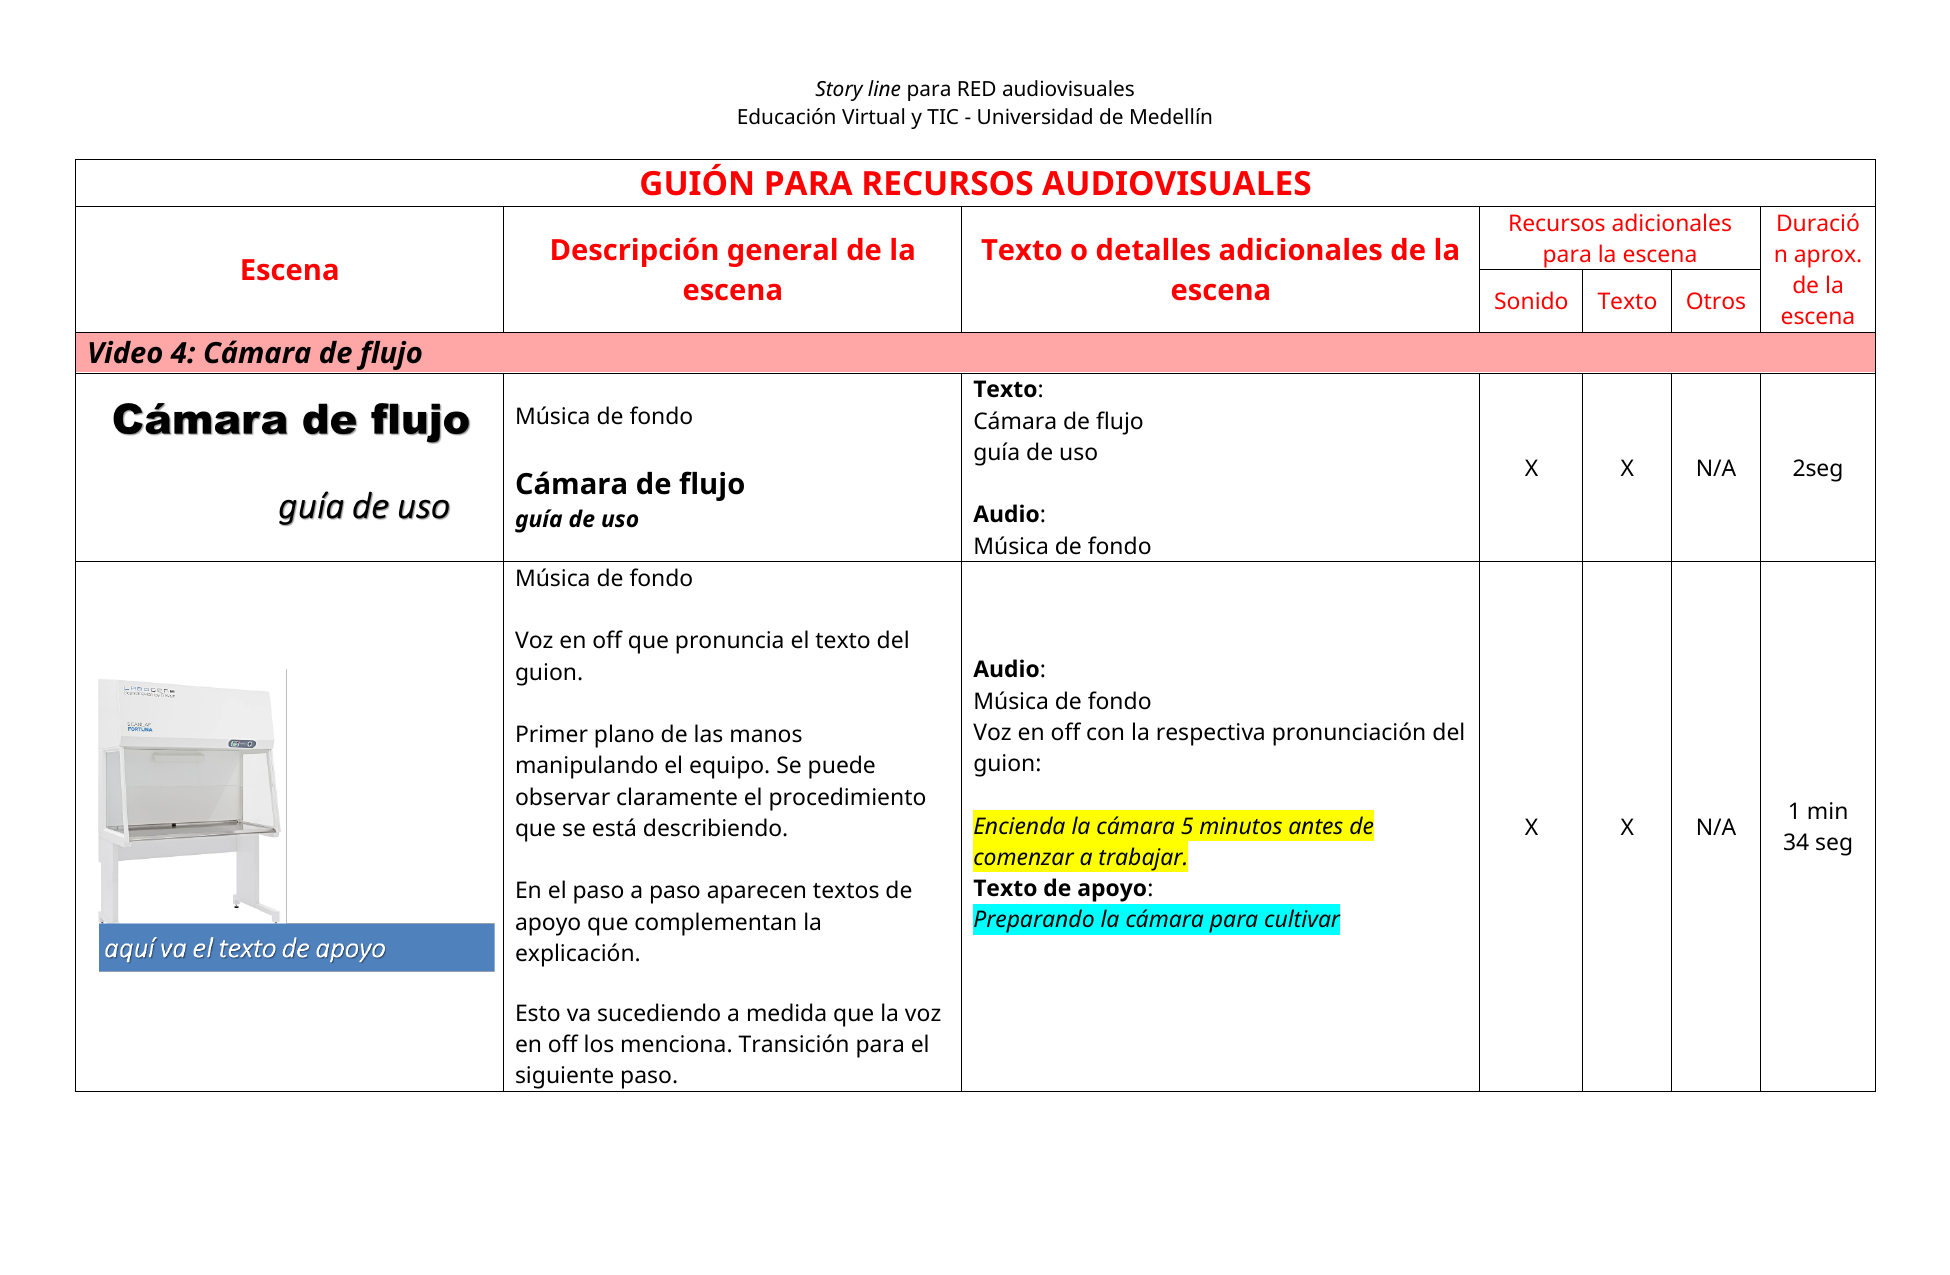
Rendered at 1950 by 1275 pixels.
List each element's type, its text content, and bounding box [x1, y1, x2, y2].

table_cell [76, 562, 503, 1091]
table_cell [504, 562, 961, 1091]
table_cell Escena [76, 207, 503, 332]
table_cell N/A [1672, 562, 1760, 1091]
table_cell N/A [1672, 374, 1760, 561]
table_cell [76, 374, 503, 561]
table_cell Música de fondo Cámara de flujo guía de uso [504, 374, 961, 561]
table_cell Otros [1672, 270, 1760, 332]
table_cell Texto [1583, 270, 1671, 332]
table_cell Sonido [1480, 270, 1582, 332]
table_cell 1 min 34 seg [1761, 562, 1875, 1091]
table_cell X [1583, 562, 1671, 1091]
table_cell Duración aprox. de la escena [1761, 207, 1875, 332]
table_cell 2seg [1761, 374, 1875, 561]
picture [86, 669, 495, 984]
table_cell Audio: Música de fondo Voz en off con la respectiva pronunciación del guion: Encienda la cámara 5 minutos antes de comenzar a trabajar. Texto de apoyo: Preparando la cámara para cultivar [962, 562, 1479, 1091]
table_header GUIÓN PARA RECURSOS AUDIOVISUALES [76, 160, 1875, 206]
table_cell Texto o detalles adicionales de la escena [962, 207, 1479, 332]
table_cell X [1480, 374, 1582, 561]
table_cell Texto: Cámara de flujo guía de uso Audio: Música de fondo [962, 374, 1479, 561]
picture [86, 381, 498, 554]
table_cell X [1583, 374, 1671, 561]
table_cell X [1480, 562, 1582, 1091]
table_cell Recursos adicionales para la escena [1480, 207, 1760, 269]
table_cell Descripción general de la escena [504, 207, 961, 332]
table_cell Video 4: Cámara de flujo [76, 333, 1875, 372]
